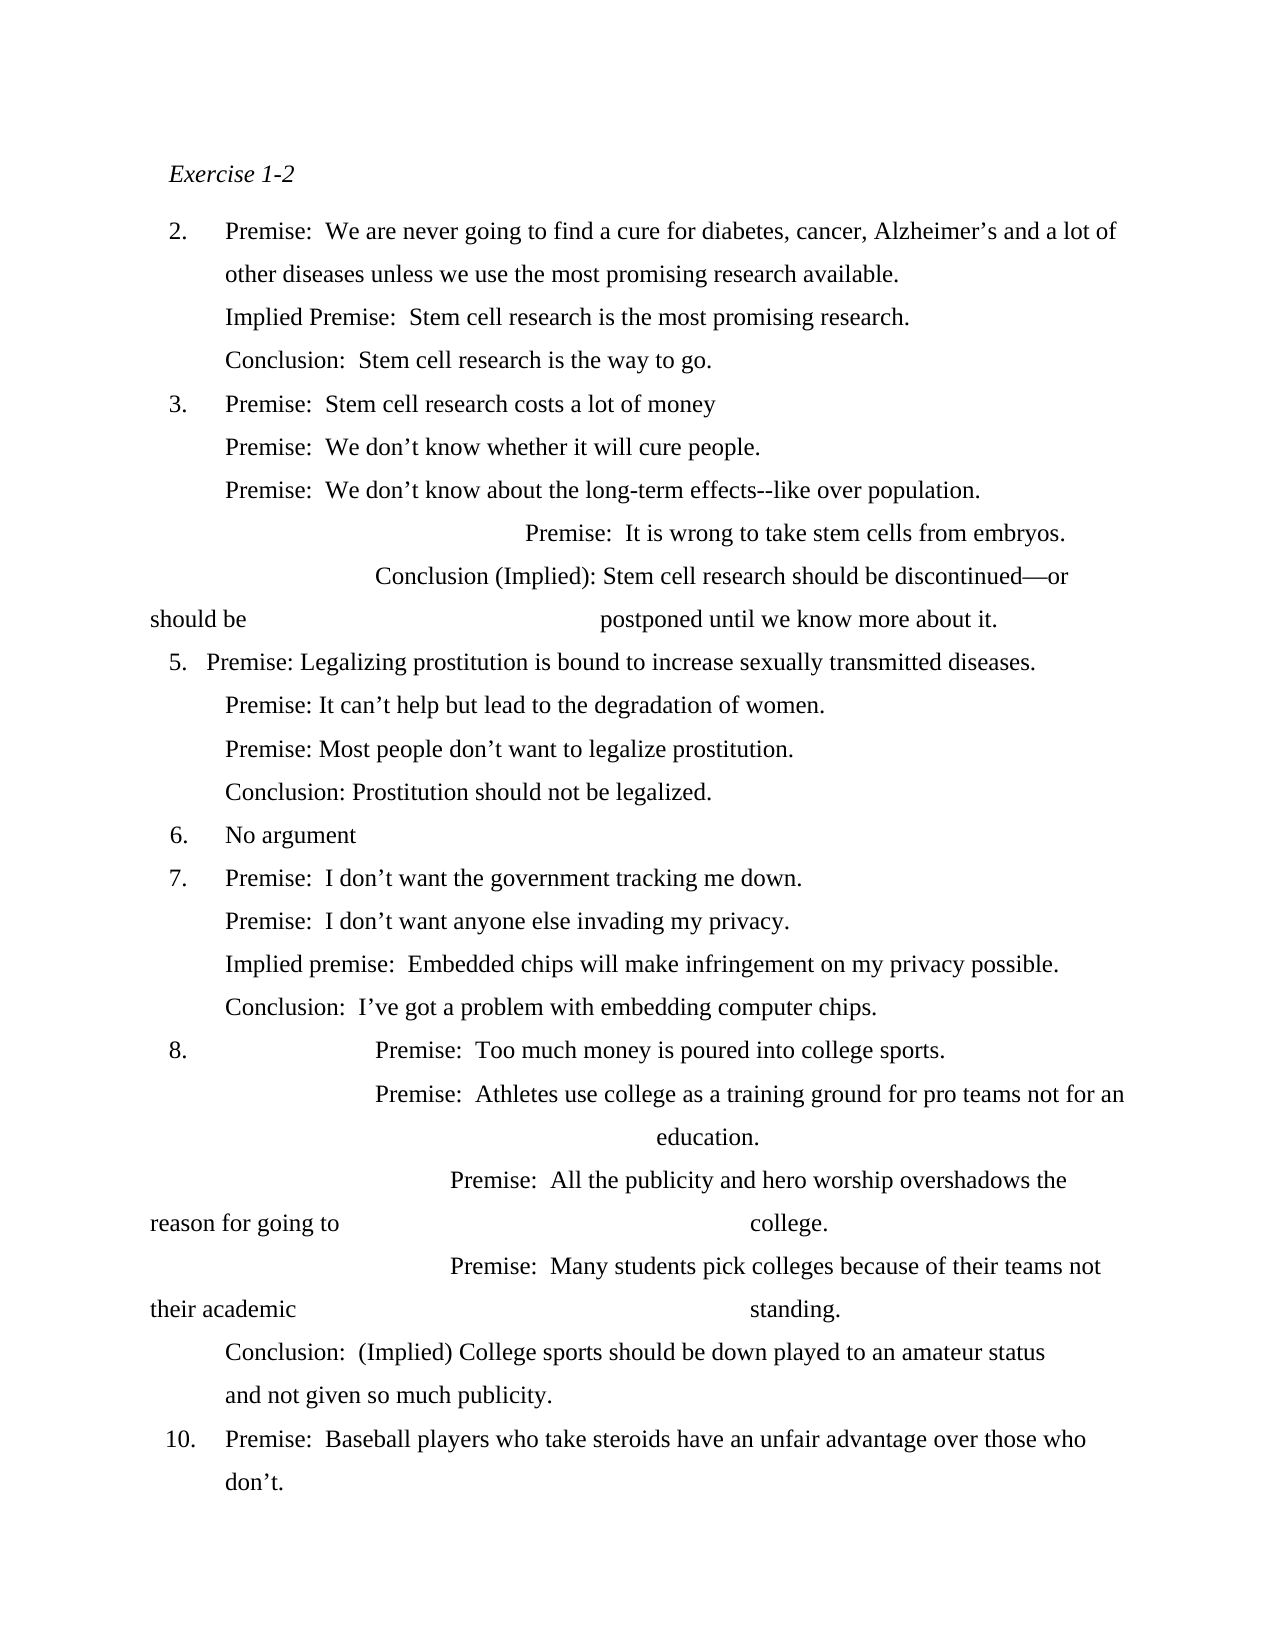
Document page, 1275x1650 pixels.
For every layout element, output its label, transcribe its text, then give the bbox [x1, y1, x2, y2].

subtitle Exercise 1-2 [169, 150, 1125, 187]
text Premise: We don’t know whether it will cure people. [150, 432, 1125, 461]
text Premise: Athletes use college as a training ground for pro teams not for an education. [150, 1079, 1125, 1151]
text Conclusion (Implied): Stem cell research should be discontinued—or should be postponed until we know more about it. [150, 561, 1125, 633]
text 8. Premise: Too much money is poured into college sports. [150, 1036, 1125, 1064]
text Premise: It is wrong to take stem cells from embryos. [150, 518, 1125, 547]
text Conclusion: Prostitution should not be legalized. [169, 777, 1125, 806]
text 2. Premise: We are never going to find a cure for diabetes, cancer, Alzheimer’s and a lot of other diseases unless we use the most promising research available. [169, 216, 1125, 288]
text 10. Premise: Baseball players who take steroids have an unfair advantage over those who don’t. [165, 1424, 1125, 1496]
text Premise: It can’t help but lead to the degradation of women. [169, 691, 1125, 719]
text 3. Premise: Stem cell research costs a lot of money [150, 389, 1125, 417]
text 6. No argument [169, 820, 1125, 849]
text Conclusion: (Implied) College sports should be down played to an amateur status and not given so much publicity. [169, 1337, 1125, 1409]
text Premise: Many students pick colleges because of their teams not their academic standing. [150, 1251, 1125, 1323]
text Premise: I don’t want anyone else invading my privacy. [169, 906, 1125, 935]
text Premise: We don’t know about the long-term effects--like over population. [150, 475, 1125, 504]
text Premise: All the publicity and hero worship overshadows the reason for going to college. [150, 1165, 1125, 1237]
text Conclusion: I’ve got a problem with embedding computer chips. [169, 992, 1125, 1021]
text Premise: Most people don’t want to legalize prostitution. [169, 734, 1125, 762]
text Implied Premise: Stem cell research is the most promising research. [169, 302, 1125, 331]
text Conclusion: Stem cell research is the way to go. [169, 346, 1125, 374]
list Premise: Legalizing prostitution is bound to increase sexually transmitted diseases. [169, 647, 1125, 676]
text 7. Premise: I don’t want the government tracking me down. [169, 863, 1125, 892]
text Implied premise: Embedded chips will make infringement on my privacy possible. [169, 949, 1125, 978]
